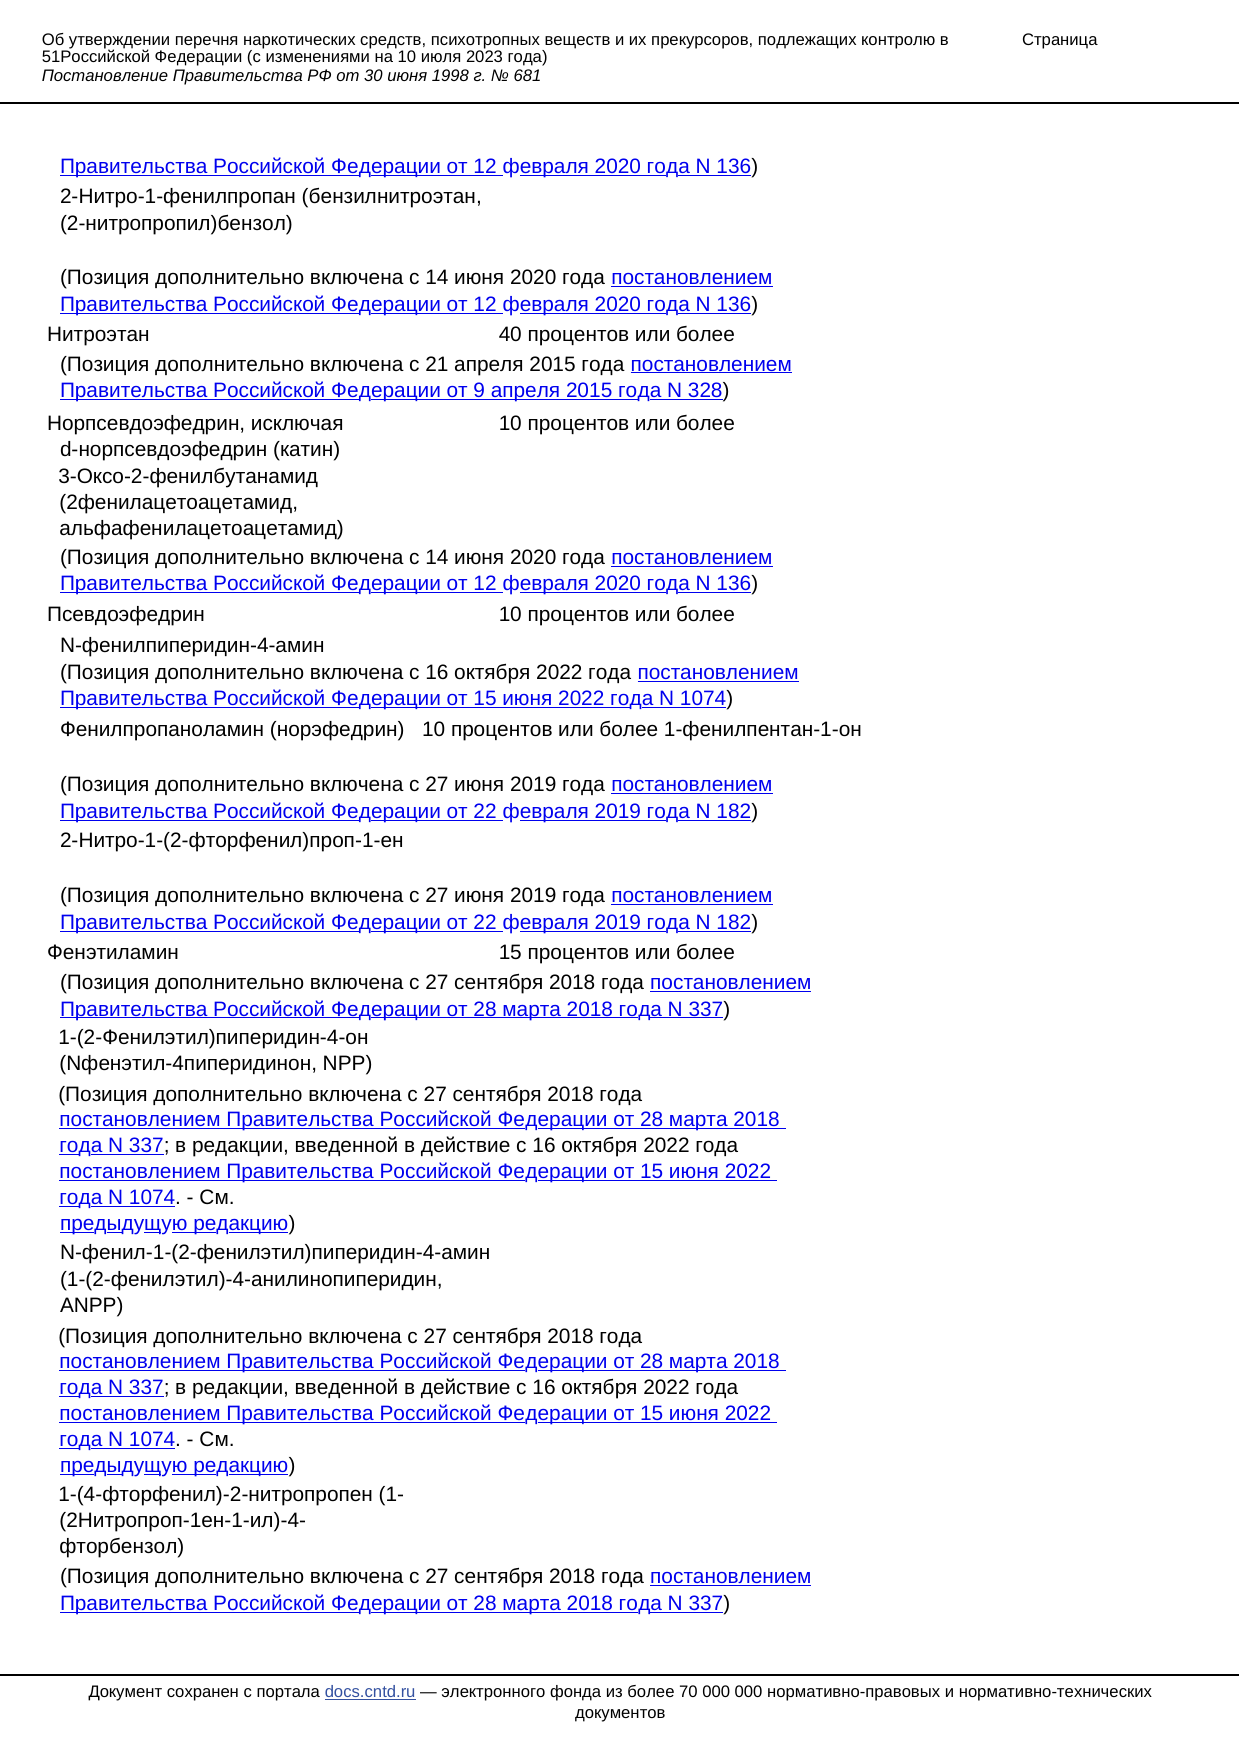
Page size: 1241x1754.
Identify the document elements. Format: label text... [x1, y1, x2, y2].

text Норпсевдоэфедрин, исключая 10 процентов или более [47, 410, 1193, 434]
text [60, 265, 1193, 289]
text 1-(4-фторфенил)-2-нитропропен (1-(2Нитропроп-1ен-1-ил)-4-фторбензол) [58, 1482, 408, 1558]
text (Позиция дополнительно включена с 27 июня 2019 года постановлением [60, 772, 1193, 796]
text (Позиция дополнительно включена с 21 апреля 2015 года постановлением [60, 351, 1193, 375]
text (1-(2-фенилэтил)-4-анилинопиперидин, [60, 1266, 1193, 1290]
text (Позиция дополнительно включена с 27 июня 2019 года постановлением [60, 883, 1193, 907]
text (2-нитропропил)бензол) [60, 211, 1193, 235]
text N-фенилпиперидин-4-амин [60, 633, 1193, 657]
text предыдущую редакцию) [60, 1211, 1193, 1235]
text Правительства Российской Федерации от 22 февраля 2019 года N 182) [60, 799, 1193, 823]
text 3-Оксо-2-фенилбутанамид (2фенилацетоацетамид, альфафенилацетоацетамид) [58, 464, 538, 540]
text Правительства Российской Федерации от 22 февраля 2019 года N 182) [60, 910, 1193, 934]
text Псевдоэфедрин 10 процентов или более [47, 602, 1193, 626]
text Правительства Российской Федерации от 28 марта 2018 года N 337) [60, 1591, 1193, 1615]
text Правительства Российской Федерации от 28 марта 2018 года N 337) [60, 996, 1193, 1020]
text (Позиция дополнительно включена с 16 октября 2022 года постановлением [60, 659, 1193, 683]
text Правительства Российской Федерации от 15 июня 2022 года N 1074) [60, 686, 1193, 710]
text (Позиция дополнительно включена с 27 сентября 2018 года постановлением Правительства Российской Федерации от 28 марта 2018 года N 337; в редакции, введенной в действие с 16 октября 2022 года постановлением Правительства Российской Федерации от 15 июня 2022 года N 1074. - См. [58, 1323, 790, 1451]
text (Позиция дополнительно включена с 14 июня 2020 года постановлением [60, 544, 1193, 568]
text Фенэтиламин 15 процентов или более [47, 940, 1193, 964]
text Правительства Российской Федерации от 12 февраля 2020 года N 136) [60, 571, 1193, 595]
text Фенилпропаноламин (норэфедрин) 10 процентов или более 1-фенилпентан-1-он [60, 717, 1193, 741]
text предыдущую редакцию) [60, 1453, 1193, 1477]
text Правительства Российской Федерации от 12 февраля 2020 года N 136) [60, 154, 1193, 178]
text d-норпсевдоэфедрин (катин) [60, 437, 1193, 461]
text Правительства Российской Федерации от 9 апреля 2015 года N 328) [60, 378, 1193, 402]
text ANPP) [60, 1293, 1193, 1317]
text 2-Нитро-1-(2-фторфенил)проп-1-ен [60, 828, 1193, 852]
text Правительства Российской Федерации от 12 февраля 2020 года N 136) [60, 292, 1193, 316]
text 1-(2-Фенилэтил)пиперидин-4-он (Nфенэтил-4пиперидинон, NPP) [58, 1025, 384, 1075]
text (Позиция дополнительно включена с 27 сентября 2018 года постановлением [60, 1564, 1193, 1588]
text (Позиция дополнительно включена с 27 сентября 2018 года постановлением [60, 969, 1193, 993]
text N-фенил-1-(2-фенилэтил)пиперидин-4-амин [60, 1239, 1193, 1263]
text (Позиция дополнительно включена с 27 сентября 2018 года постановлением Правительства Российской Федерации от 28 марта 2018 года N 337; в редакции, введенной в действие с 16 октября 2022 года постановлением Правительства Российской Федерации от 15 июня 2022 года N 1074. - См. [58, 1081, 790, 1209]
text Нитроэтан 40 процентов или более [47, 322, 1193, 346]
text 2-Нитро-1-фенилпропан (бензилнитроэтан, [60, 184, 1193, 208]
